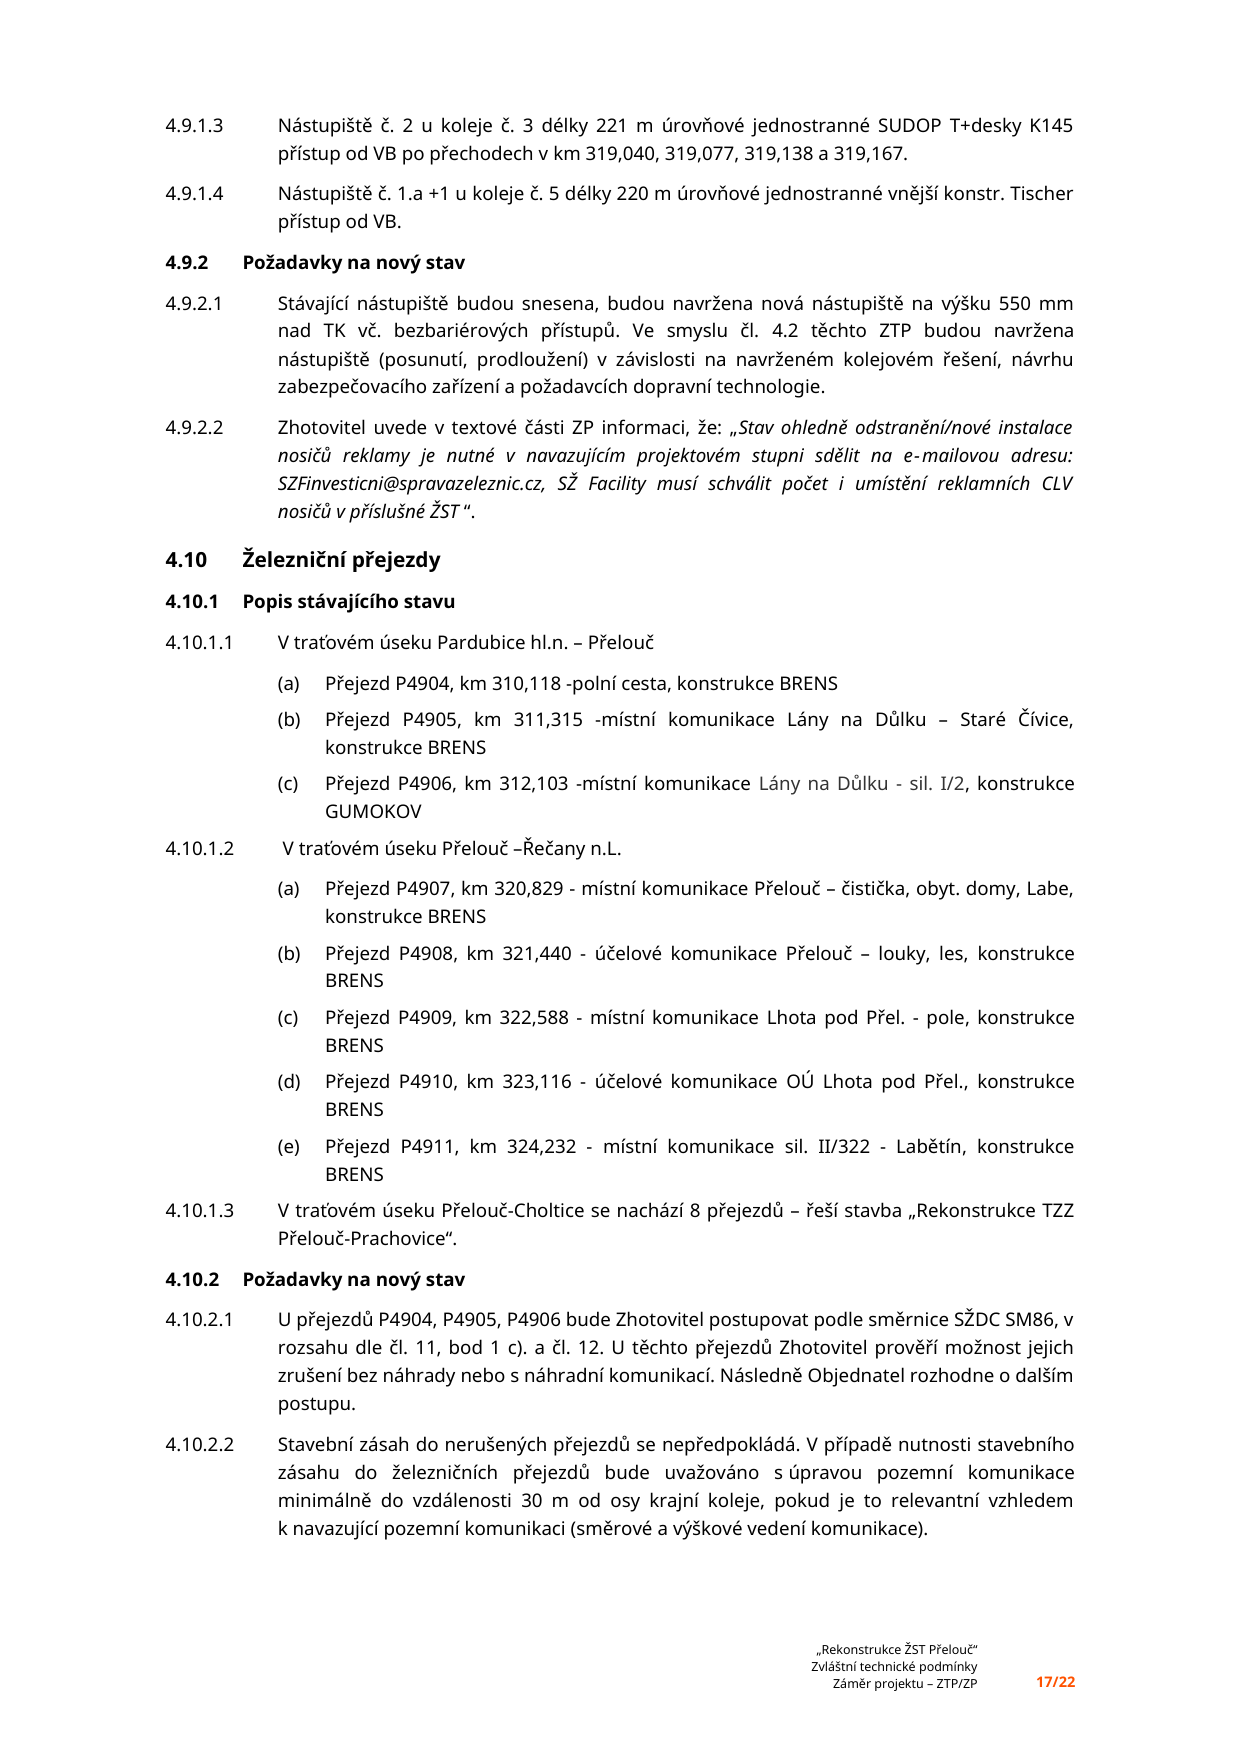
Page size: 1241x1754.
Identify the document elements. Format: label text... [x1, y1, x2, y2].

text Zhotovitel uvede v textové části ZP informaci, že: „Stav ohledně odstranění/nové instalace nosičů reklamy je nutné v navazujícím projektovém stupni sdělit na e-mailovou adresu: SZFinvesticni@spravazeleznic.cz, SŽ Facility musí schválit počet i umístění reklamních CLV nosičů v příslušné ŽST “. [165, 414, 1075, 524]
list Přejezd P4907, km 320,829 - místní komunikace Přelouč – čistička, obyt. domy, Labe, konstrukce BRENS [278, 875, 1075, 929]
list Přejezd P4906, km 312,103 -místní komunikace Lány na Důlku - sil. I/2, konstrukce GUMOKOV [278, 771, 1075, 824]
list Přejezd P4905, km 311,315 -místní komunikace Lány na Důlku – Staré Čívice, konstrukce BRENS [278, 706, 1075, 760]
text Nástupiště č. 1.a +1 u koleje č. 5 délky 220 m úrovňové jednostranné vnější konstr. Tischer přístup od VB. [165, 181, 1075, 234]
text Požadavky na nový stav [165, 1266, 1075, 1291]
text Stávající nástupiště budou snesena, budou navržena nová nástupiště na výšku 550 mm nad TK vč. bezbariérových přístupů. Ve smyslu čl. 4.2 těchto ZTP budou navržena nástupiště (posunutí, prodloužení) v závislosti na navrženém kolejovém řešení, návrhu zabezpečovacího zařízení a požadavcích dopravní technologie. [165, 290, 1075, 399]
text Popis stávajícího stavu [165, 589, 1075, 614]
text Železniční přejezdy [165, 545, 1075, 574]
text U přejezdů P4904, P4905, P4906 bude Zhotovitel postupovat podle směrnice SŽDC SM86, v rozsahu dle čl. 11, bod 1 c). a čl. 12. U těchto přejezdů Zhotovitel prověří možnost jejich zrušení bez náhrady nebo s náhradní komunikací. Následně Objednatel rozhodne o dalším postupu. [165, 1306, 1075, 1416]
text V traťovém úseku Pardubice hl.n. – Přelouč [165, 629, 1075, 655]
text Nástupiště č. 2 u koleje č. 3 délky 221 m úrovňové jednostranné SUDOP T+desky K145 přístup od VB po přechodech v km 319,040, 319,077, 319,138 a 319,167. [165, 112, 1075, 166]
list Přejezd P4911, km 324,232 - místní komunikace sil. II/322 - Labětín, konstrukce BRENS [278, 1133, 1075, 1186]
text Stavební zásah do nerušených přejezdů se nepředpokládá. V případě nutnosti stavebního zásahu do železničních přejezdů bude uvažováno s úpravou pozemní komunikace minimálně do vzdálenosti 30 m od osy krajní koleje, pokud je to relevantní vzhledem k navazující pozemní komunikaci (směrové a výškové vedení komunikace). [165, 1431, 1075, 1541]
list Přejezd P4909, km 322,588 - místní komunikace Lhota pod Přel. - pole, konstrukce BRENS [278, 1004, 1075, 1058]
text Požadavky na nový stav [165, 249, 1075, 275]
list Přejezd P4908, km 321,440 - účelové komunikace Přelouč – louky, les, konstrukce BRENS [278, 940, 1075, 993]
list Přejezd P4910, km 323,116 - účelové komunikace OÚ Lhota pod Přel., konstrukce BRENS [278, 1068, 1075, 1122]
text V traťovém úseku Přelouč-Choltice se nachází 8 přejezdů – řeší stavba „Rekonstrukce TZZ Přelouč-Prachovice“. [165, 1197, 1075, 1251]
list Přejezd P4904, km 310,118 -polní cesta, konstrukce BRENS [278, 670, 1075, 695]
text V traťovém úseku Přelouč –Řečany n.L. [165, 835, 1075, 860]
